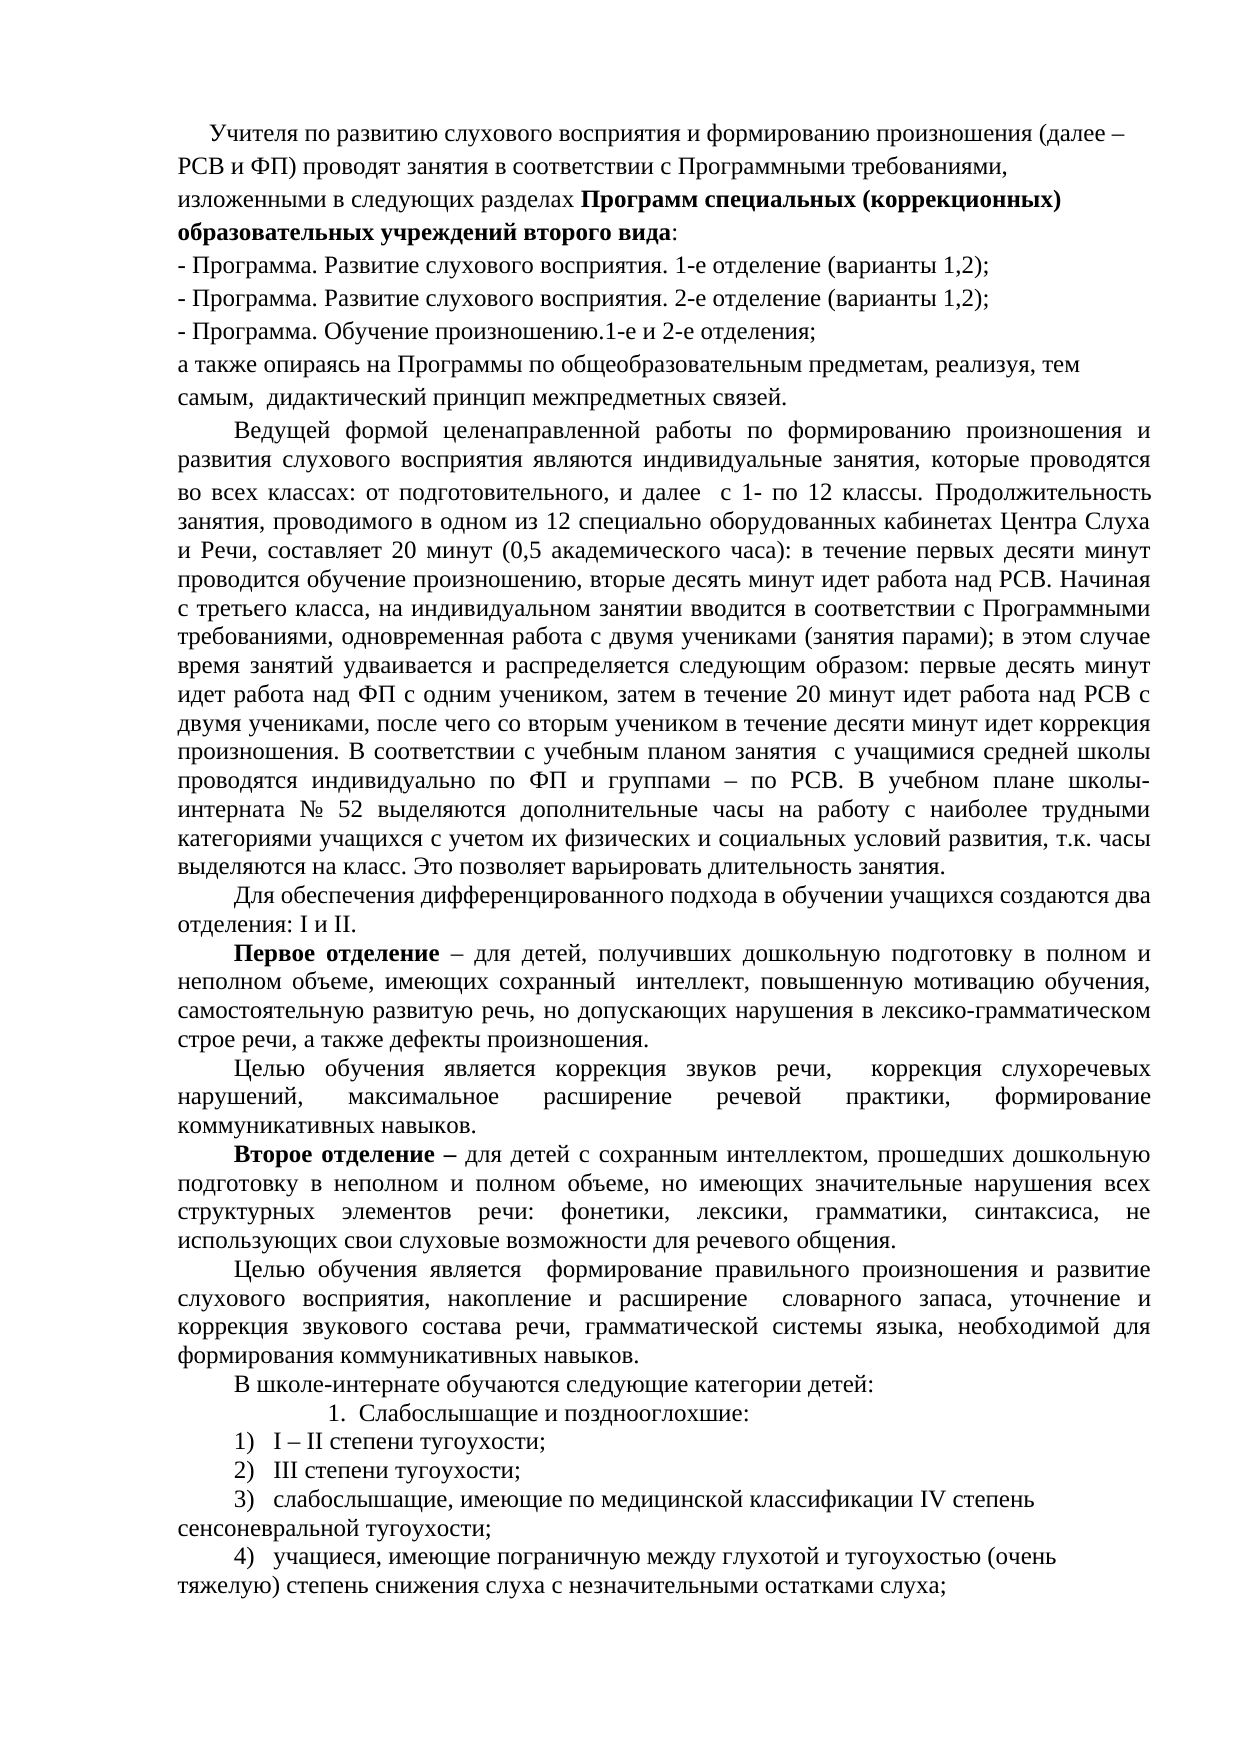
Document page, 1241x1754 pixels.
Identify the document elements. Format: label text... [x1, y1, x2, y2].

text 3) слабослышащие, имеющие по медицинской классификации IV степень сенсоневральной тугоухости; [177, 1484, 1152, 1541]
text - Программа. Развитие слухового восприятия. 2-е отделение (варианты 1,2); [177, 283, 1152, 312]
text 1) I – II степени тугоухости; [177, 1426, 1152, 1455]
text 4) учащиеся, имеющие пограничную между глухотой и тугоухостью (очень тяжелую) степень снижения слуха с незначительными остатками слуха; [177, 1541, 1152, 1599]
text 2) III степени тугоухости; [177, 1455, 1152, 1484]
text 1. Слабослышащие и позднооглохшие: [177, 1398, 1152, 1426]
text Целью обучения является коррекция звуков речи, коррекция слухоречевых нарушений, максимальное расширение речевой практики, формирование коммуникативных навыков. [177, 1053, 1152, 1139]
text Для обеспечения дифференцированного подхода в обучении учащихся создаются два отделения: I и II. [177, 880, 1152, 938]
text - Программа. Обучение произношению.1-е и 2-е отделения; [177, 316, 1152, 345]
text В школе-интернате обучаются следующие категории детей: [177, 1369, 1152, 1398]
text самым, дидактический принцип межпредметных связей. [177, 382, 1152, 411]
text Второе отделение – для детей с сохранным интеллектом, прошедших дошкольную подготовку в неполном и полном объеме, но имеющих значительные нарушения всех структурных элементов речи: фонетики, лексики, грамматики, синтаксиса, не использующих свои слуховые возможности для речевого общения. [177, 1139, 1152, 1254]
text Учителя по развитию слухового восприятия и формированию произношения (далее – РСВ и ФП) проводят занятия в соответствии с Программными требованиями, изложенными в следующих разделах Программ специальных (коррекционных) образовательных учреждений второго вида: [177, 118, 1152, 246]
text - Программа. Развитие слухового восприятия. 1-е отделение (варианты 1,2); [177, 250, 1152, 279]
text а также опираясь на Программы по общеобразовательным предметам, реализуя, тем [177, 349, 1152, 378]
text Целью обучения является формирование правильного произношения и развитие слухового восприятия, накопление и расширение словарного запаса, уточнение и коррекция звукового состава речи, грамматической системы языка, необходимой для формирования коммуникативных навыков. [177, 1254, 1152, 1369]
text Ведущей формой целенаправленной работы по формированию произношения и развития слухового восприятия являются индивидуальные занятия, которые проводятся во всех классах: от подготовительного, и далее с 1- по 12 классы. Продолжительность занятия, проводимого в одном из 12 специально оборудованных кабинетах Центра Слуха и Речи, составляет 20 минут (0,5 академического часа): в течение первых десяти минут проводится обучение произношению, вторые десять минут идет работа над РСВ. Начиная с третьего класса, на индивидуальном занятии вводится в соответствии с Программными требованиями, одновременная работа с двумя учениками (занятия парами); в этом случае время занятий удваивается и распределяется следующим образом: первые десять минут идет работа над ФП с одним учеником, затем в течение 20 минут идет работа над РСВ с двумя учениками, после чего со вторым учеником в течение десяти минут идет коррекция произношения. В соответствии с учебным планом занятия с учащимися средней школы проводятся индивидуально по ФП и группами – по РСВ. В учебном плане школы-интерната № 52 выделяются дополнительные часы на работу с наиболее трудными категориями учащихся с учетом их физических и социальных условий развития, т.к. часы выделяются на класс. Это позволяет варьировать длительность занятия. [177, 415, 1152, 880]
text Первое отделение – для детей, получивших дошкольную подготовку в полном и неполном объеме, имеющих сохранный интеллект, повышенную мотивацию обучения, самостоятельную развитую речь, но допускающих нарушения в лексико-грамматическом строе речи, а также дефекты произношения. [177, 938, 1152, 1053]
